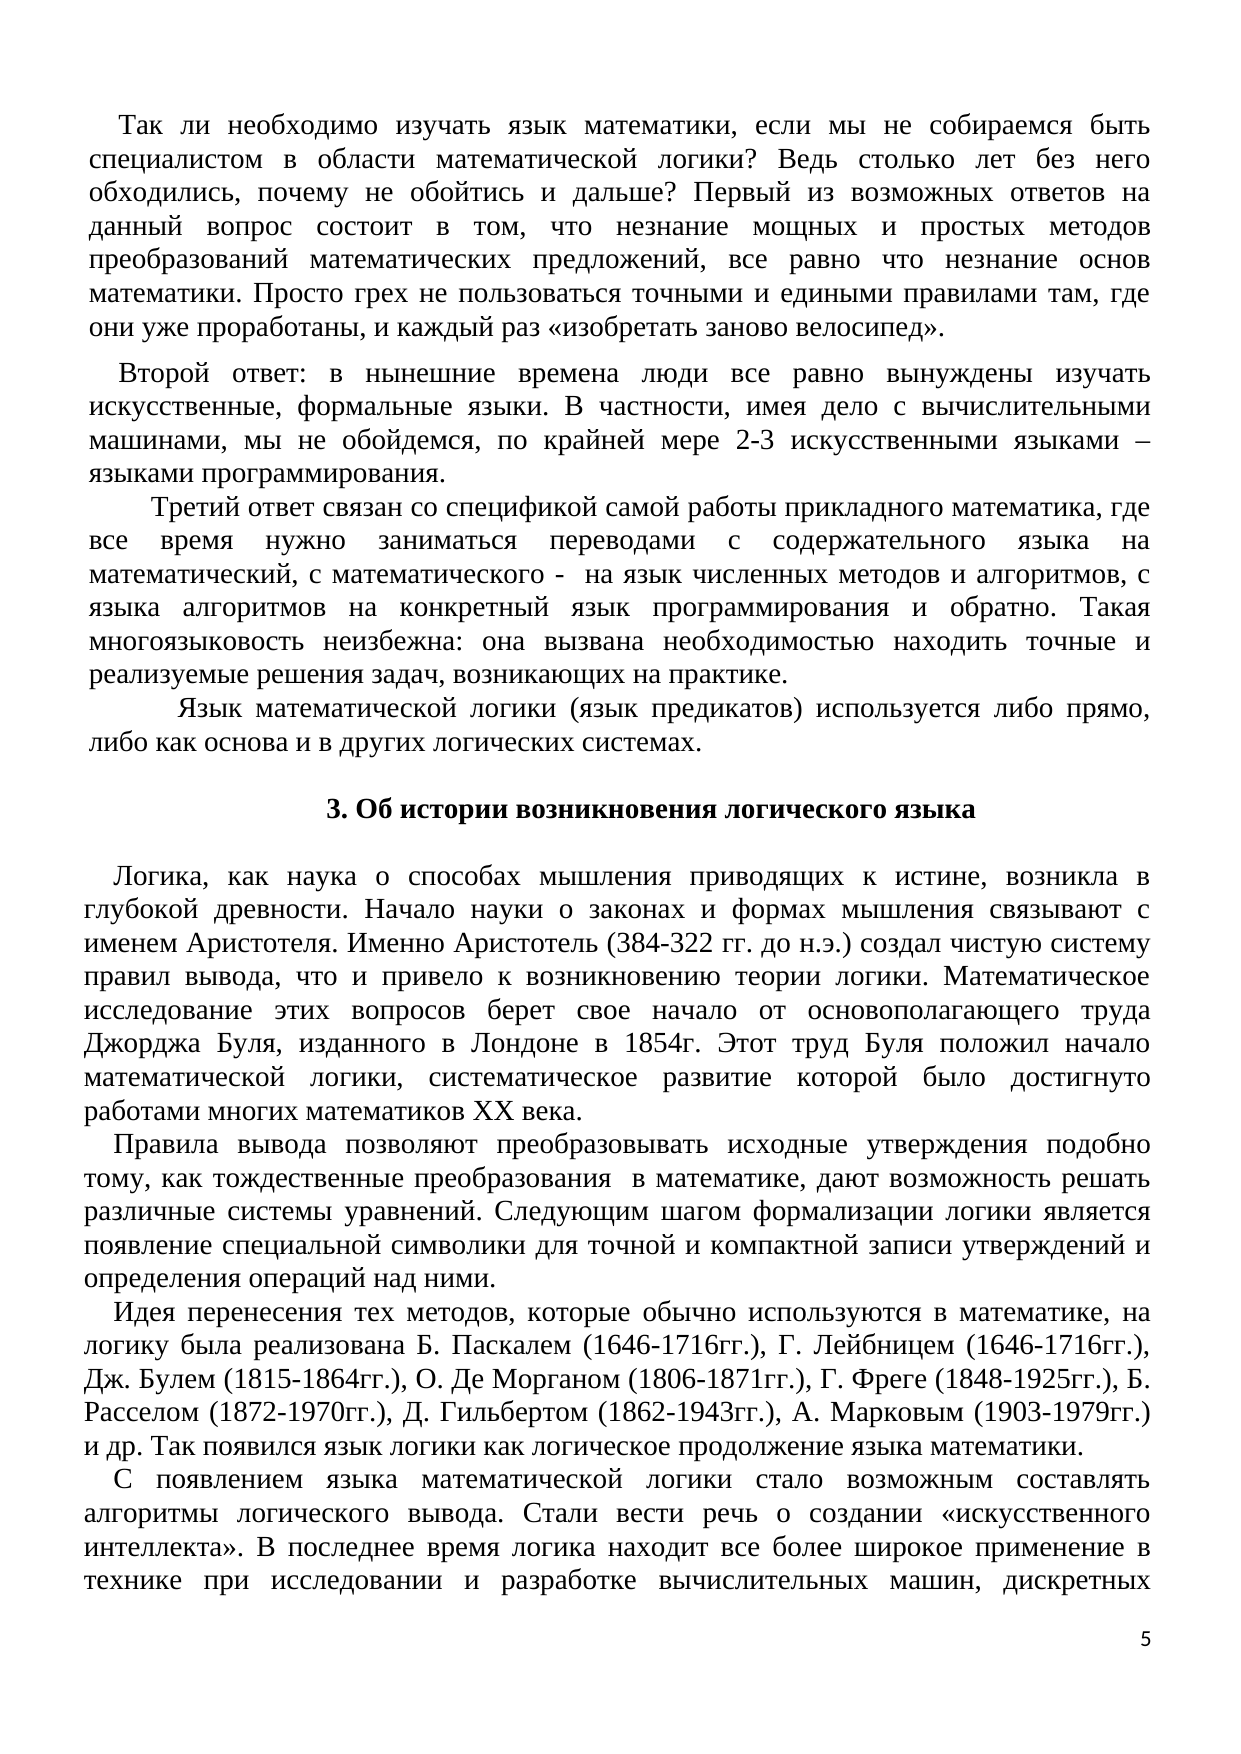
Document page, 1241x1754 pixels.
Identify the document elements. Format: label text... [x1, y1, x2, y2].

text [83, 1462, 1152, 1596]
text Логика, как наука о способах мышления приводящих к истине, возникла в глубокой древности. Начало науки о законах и формах мышления связывают с именем Аристотеля. Именно Аристотель (384-322 гг. до н.э.) создал чистую систему правил вывода, что и привело к возникновению теории логики. Математическое исследование этих вопросов берет свое начало от основополагающего труда Джорджа Буля, изданного в Лондоне в 1854г. Этот труд Буля положил начало математической логики, систематическое развитие которой было достигнуто работами многих математиков XX века. [83, 858, 1152, 1126]
text Второй ответ: в нынешние времена люди все равно вынуждены изучать искусственные, формальные языки. В частности, имея дело с вычислительными машинами, мы не обойдемся, по крайней мере 2-3 искусственными языками – языками программирования. [88, 355, 1152, 489]
text Идея перенесения тех методов, которые обычно используются в математике, на логику была реализована Б. Паскалем (1646-1716гг.), Г. Лейбницем (1646-1716гг.), Дж. Булем (1815-1864гг.), О. Де Морганом (1806-1871гг.), Г. Фреге (1848-1925гг.), Б. Расселом (1872-1970гг.), Д. Гильбертом (1862-1943гг.), А. Марковым (1903-1979гг.) и др. Так появился язык логики как логическое продолжение языка математики. [83, 1294, 1152, 1462]
text Третий ответ связан со спецификой самой работы прикладного математика, где все время нужно заниматься переводами с содержательного языка на математический, с математического - на язык численных методов и алгоритмов, с языка алгоритмов на конкретный язык программирования и обратно. Такая многоязыковость неизбежна: она вызвана необходимостью находить точные и реализуемые решения задач, возникающих на практике. [88, 489, 1152, 690]
text Правила вывода позволяют преобразовывать исходные утверждения подобно тому, как тождественные преобразования в математике, дают возможность решать различные системы уравнений. Следующим шагом формализации логики является появление специальной символики для точной и компактной записи утверждений и определения операций над ними. [83, 1126, 1152, 1294]
text 3. Об истории возникновения логического языка [121, 791, 1152, 824]
text Язык математической логики (язык предикатов) используется либо прямо, либо как основа и в других логических системах. [88, 690, 1152, 757]
text Так ли необходимо изучать язык математики, если мы не собираемся быть специалистом в области математической логики? Ведь столько лет без него обходились, почему не обойтись и дальше? Первый из возможных ответов на данный вопрос состоит в том, что незнание мощных и простых методов преобразований математических предложений, все равно что незнание основ математики. Просто грех не пользоваться точными и едиными правилами там, где они уже проработаны, и каждый раз «изобретать заново велосипед». [88, 107, 1152, 342]
